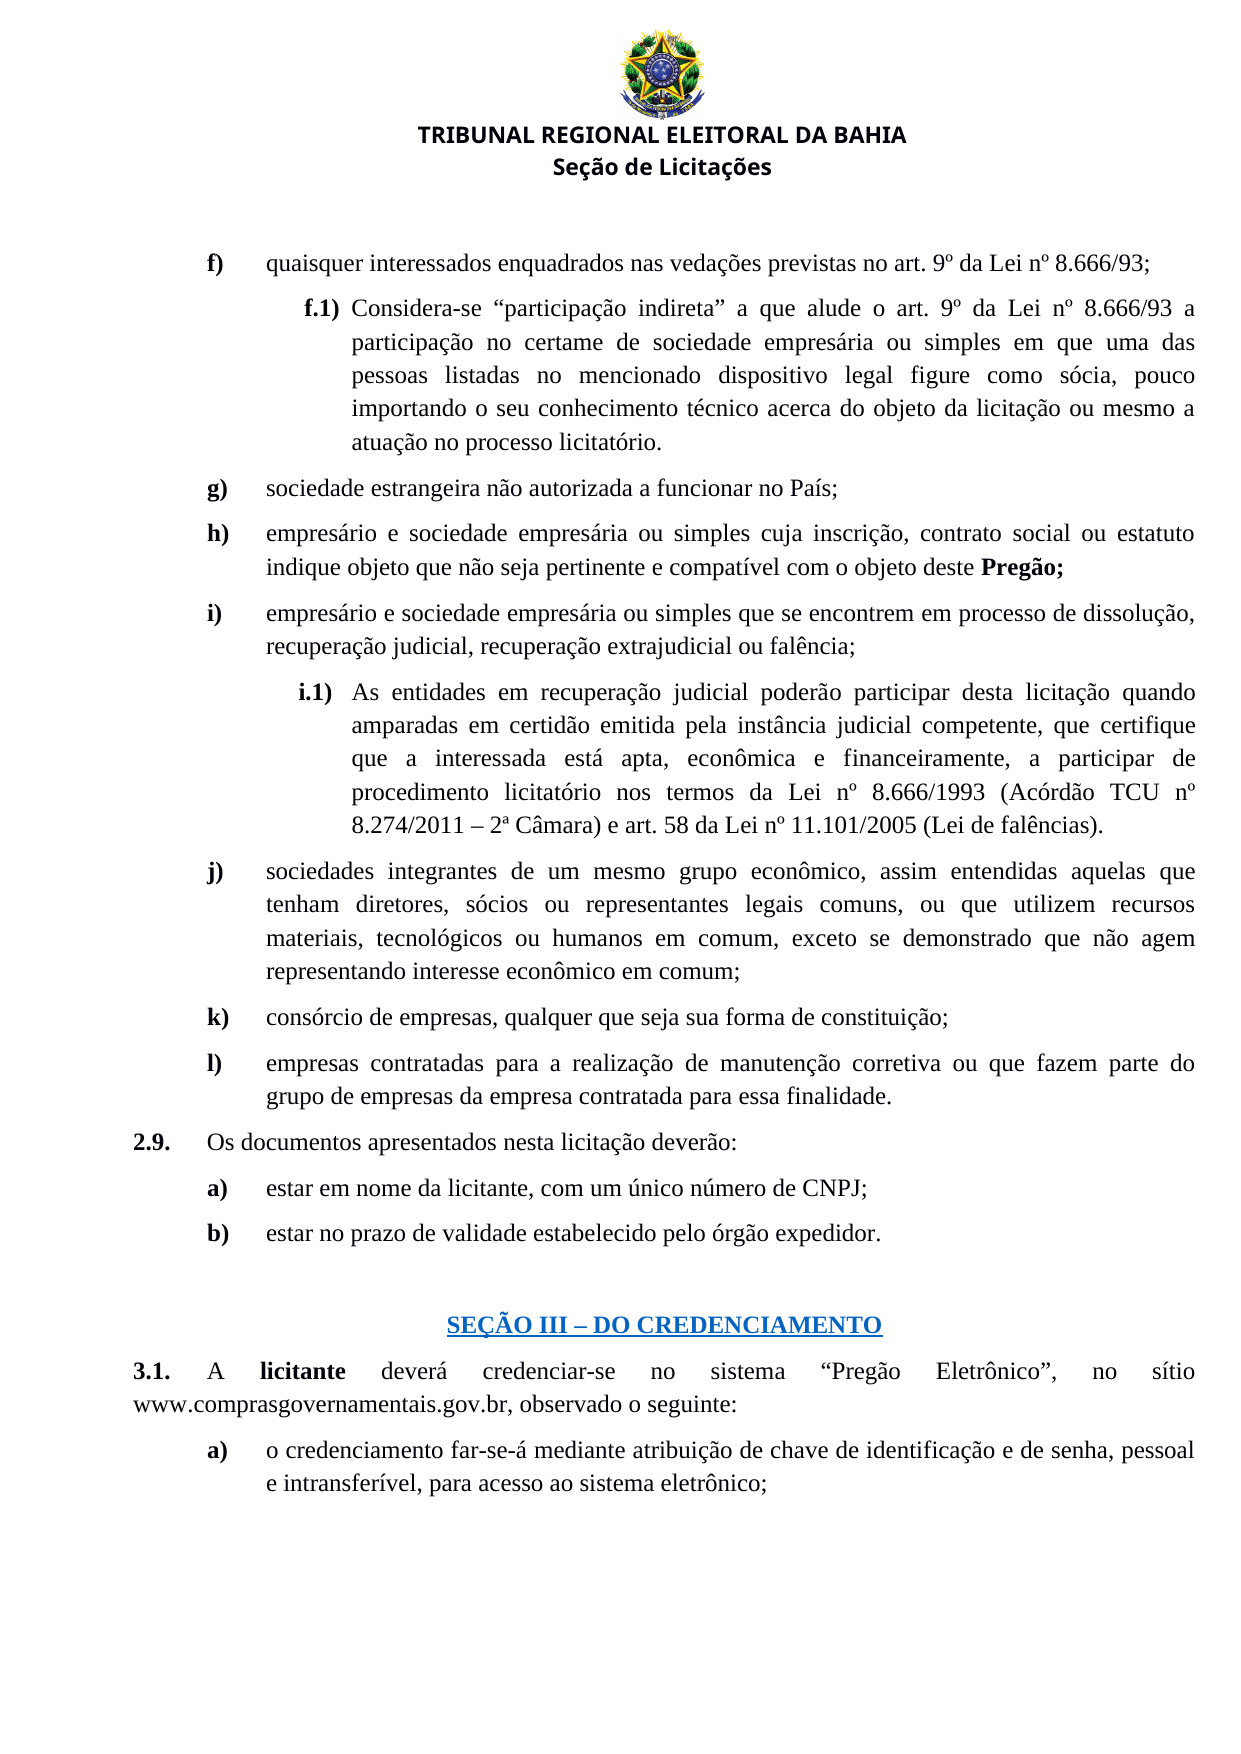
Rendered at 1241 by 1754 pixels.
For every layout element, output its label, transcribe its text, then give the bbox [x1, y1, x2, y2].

list estar em nome da licitante, com um único número de CNPJ; [207, 1169, 1196, 1203]
list consórcio de empresas, qualquer que seja sua forma de constituição; [207, 998, 1196, 1032]
list empresário e sociedade empresária ou simples cuja inscrição, contrato social ou estatuto indique objeto que não seja pertinente e compatível com o objeto deste Pregão; [207, 515, 1196, 582]
list o credenciamento far-se-á mediante atribuição de chave de identificação e de senha, pessoal e intransferível, para acesso ao sistema eletrônico; [207, 1432, 1196, 1498]
list quaisquer interessados enquadrados nas vedações previstas no art. 9º da Lei nº 8.666/93; [207, 244, 1196, 278]
text i.1) As entidades em recuperação judicial poderão participar desta licitação quando amparadas em certidão emitida pela instância judicial competente, que certifique que a interessada está apta, econômica e financeiramente, a participar de procedimento licitatório nos termos da Lei nº 8.666/1993 (Acórdão TCU nº 8.274/2011 – 2ª Câmara) e art. 58 da Lei nº 11.101/2005 (Lei de falências). [298, 673, 1196, 840]
text f.1) Considera-se “participação indireta” a que alude o art. 9º da Lei nº 8.666/93 a participação no certame de sociedade empresária ou simples em que uma das pessoas listadas no mencionado dispositivo legal figure como sócia, pouco importando o seu conhecimento técnico acerca do objeto da licitação ou mesmo a atuação no processo licitatório. [304, 290, 1196, 457]
list empresário e sociedade empresária ou simples que se encontrem em processo de dissolução, recuperação judicial, recuperação extrajudicial ou falência; [207, 594, 1196, 661]
text 3.1. A licitante deverá credenciar-se no sistema “Pregão Eletrônico”, no sítio www.comprasgovernamentais.gov.br, observado o seguinte: [133, 1353, 1196, 1419]
list sociedade estrangeira não autorizada a funcionar no País; [207, 469, 1196, 503]
list empresas contratadas para a realização de manutenção corretiva ou que fazem parte do grupo de empresas da empresa contratada para essa finalidade. [207, 1044, 1196, 1111]
list estar no prazo de validade estabelecido pelo órgão expedidor. [207, 1215, 1196, 1248]
list sociedades integrantes de um mesmo grupo econômico, assim entendidas aquelas que tenham diretores, sócios ou representantes legais comuns, ou que utilizem recursos materiais, tecnológicos ou humanos em comum, exceto se demonstrado que não agem representando interesse econômico em comum; [207, 853, 1196, 986]
text 2.9. Os documentos apresentados nesta licitação deverão: [133, 1123, 1196, 1157]
text SEÇÃO III – DO CREDENCIAMENTO [133, 1307, 1196, 1340]
